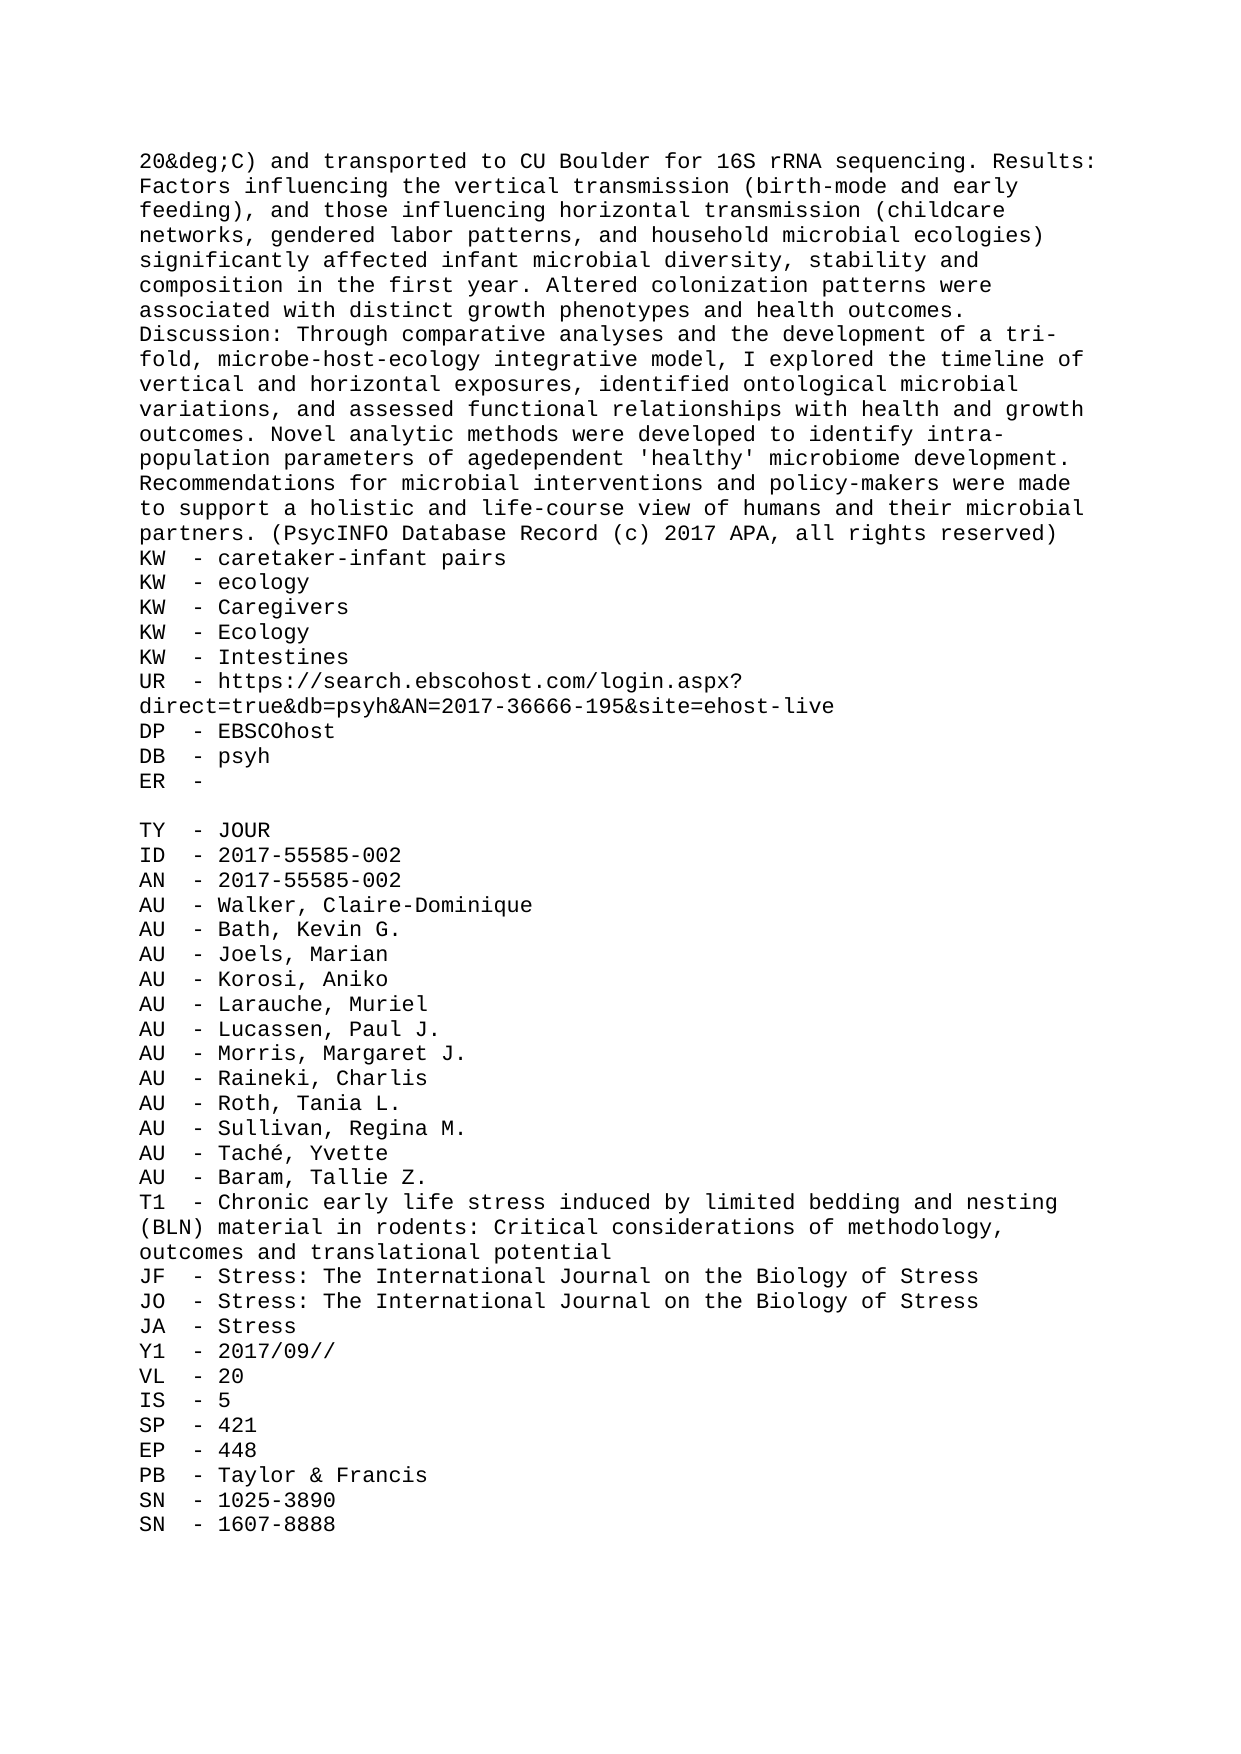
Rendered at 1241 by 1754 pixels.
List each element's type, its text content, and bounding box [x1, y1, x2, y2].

text KW - Caregivers [139, 596, 1101, 621]
text SN - 1607-8888 [139, 1513, 1101, 1538]
text AU - Joels, Marian [139, 943, 1101, 968]
text SP - 421 [139, 1414, 1101, 1439]
text AU - Larauche, Muriel [139, 993, 1101, 1018]
text KW - Ecology [139, 621, 1101, 646]
text AN - 2017-55585-002 [139, 869, 1101, 894]
text ER - [139, 770, 1101, 794]
text KW - caretaker-infant pairs [139, 547, 1101, 571]
text AU - Bath, Kevin G. [139, 918, 1101, 943]
text AU - Taché, Yvette [139, 1142, 1101, 1166]
text SN - 1025-3890 [139, 1489, 1101, 1513]
text Y1 - 2017/09// [139, 1340, 1101, 1365]
text JA - Stress [139, 1315, 1101, 1340]
text AU - Sullivan, Regina M. [139, 1117, 1101, 1142]
text ID - 2017-55585-002 [139, 844, 1101, 869]
text EP - 448 [139, 1439, 1101, 1464]
text AU - Walker, Claire-Dominique [139, 894, 1101, 918]
text AU - Roth, Tania L. [139, 1092, 1101, 1117]
text T1 - Chronic early life stress induced by limited bedding and nesting (BLN) material in rodents: Critical considerations of methodology, outcomes and translational potential [139, 1191, 1101, 1266]
text DP - EBSCOhost [139, 720, 1101, 745]
text AU - Raineki, Charlis [139, 1067, 1101, 1092]
text TY - JOUR [139, 819, 1101, 844]
text VL - 20 [139, 1365, 1101, 1389]
text PB - Taylor & Francis [139, 1464, 1101, 1489]
text DB - psyh [139, 745, 1101, 770]
text IS - 5 [139, 1389, 1101, 1414]
text UR - https://search.ebscohost.com/login.aspx?direct=true&db=psyh&AN=2017-36666-195&site=ehost-live [139, 671, 1101, 720]
text JO - Stress: The International Journal on the Biology of Stress [139, 1290, 1101, 1315]
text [139, 150, 1101, 547]
text KW - Intestines [139, 646, 1101, 671]
text AU - Baram, Tallie Z. [139, 1166, 1101, 1191]
text JF - Stress: The International Journal on the Biology of Stress [139, 1266, 1101, 1290]
text AU - Korosi, Aniko [139, 968, 1101, 993]
text KW - ecology [139, 571, 1101, 596]
text AU - Lucassen, Paul J. [139, 1018, 1101, 1042]
text AU - Morris, Margaret J. [139, 1042, 1101, 1067]
